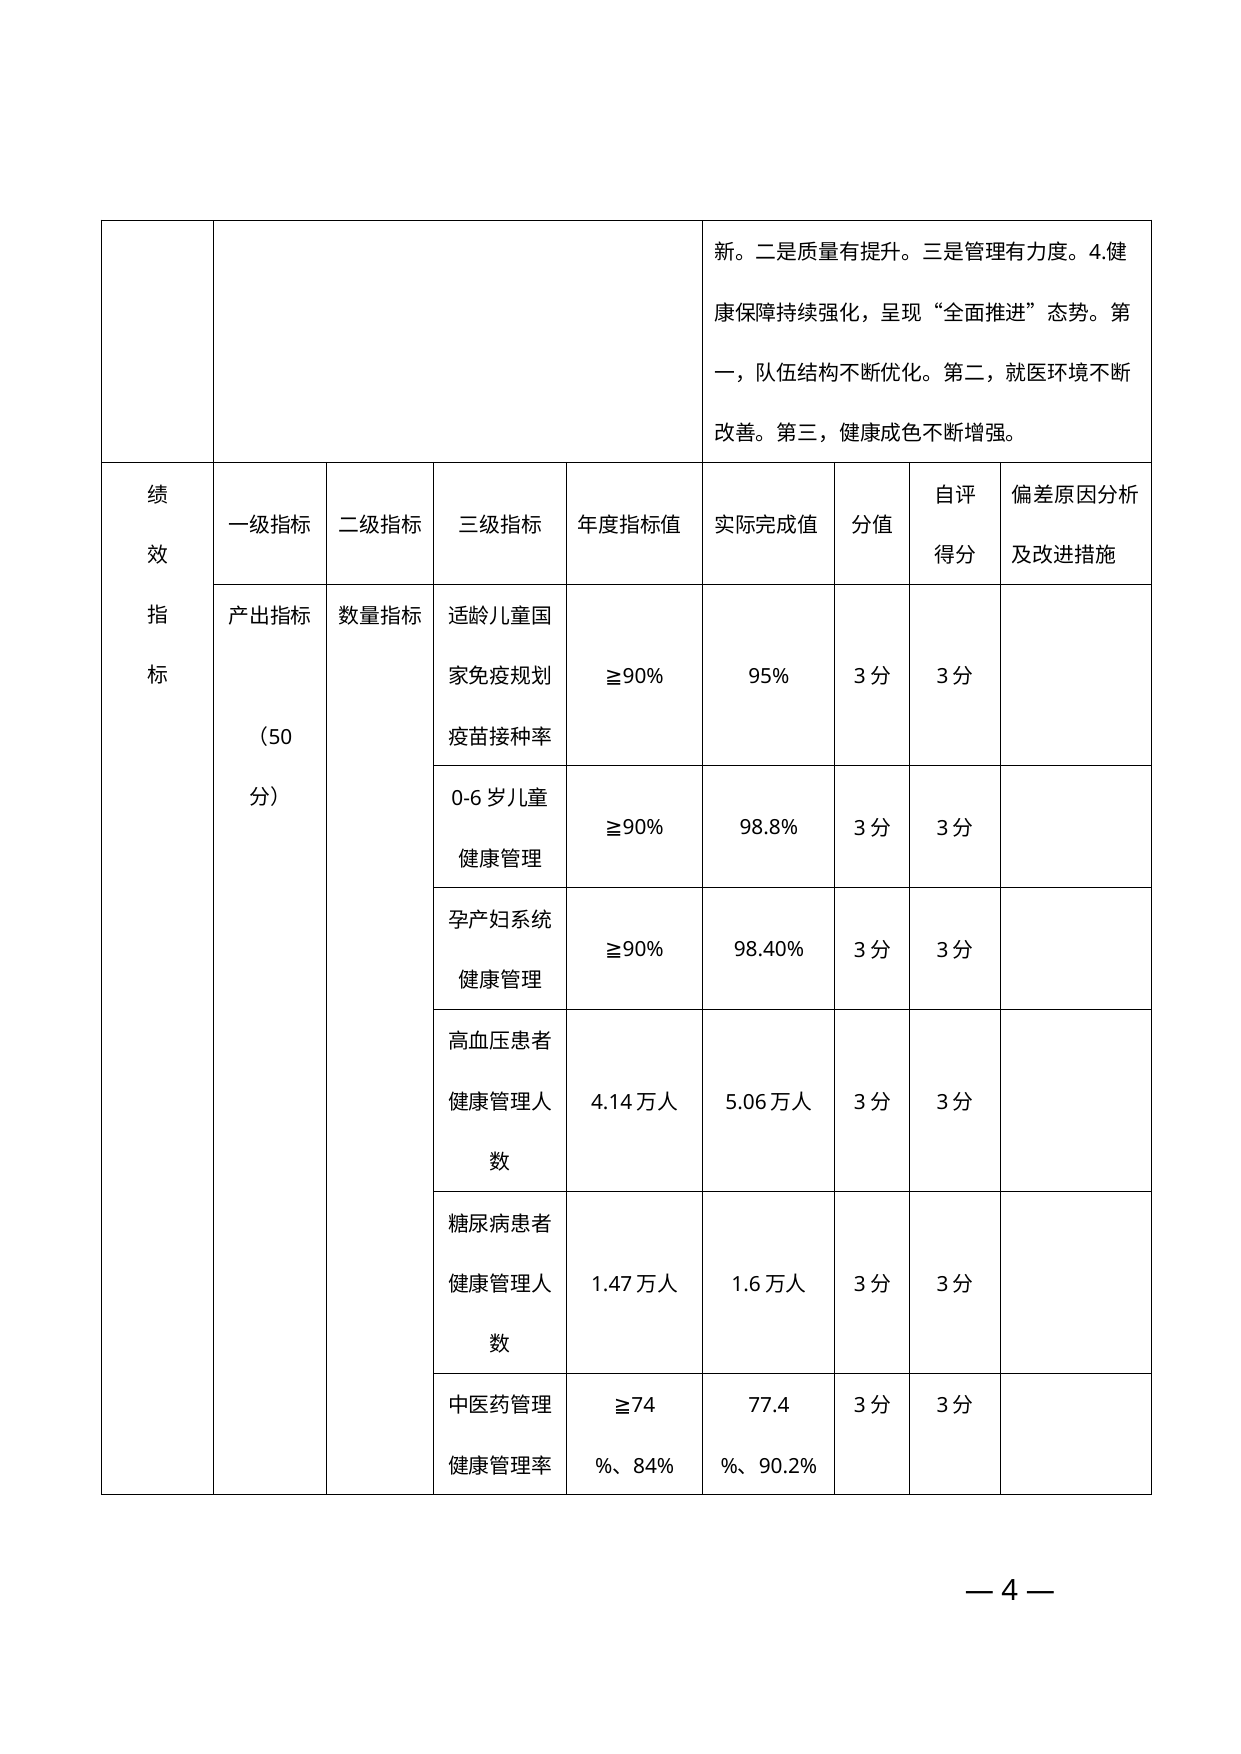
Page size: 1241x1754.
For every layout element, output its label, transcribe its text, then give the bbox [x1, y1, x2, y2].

table_cell 分值 [835, 463, 909, 583]
table_cell ≧90% [567, 766, 702, 887]
table_cell 98.40% [703, 888, 834, 1009]
table_cell 5.06万人 [703, 1010, 834, 1191]
table_cell 3分 [910, 766, 1000, 887]
table_cell 孕产妇系统健康管理 [434, 888, 566, 1009]
table_cell 98.8% [703, 766, 834, 887]
table_cell 数量指标 [327, 585, 433, 1494]
table_cell [1001, 1192, 1151, 1373]
table_cell 适龄儿童国家免疫规划疫苗接种率 [434, 585, 566, 765]
table_cell 中医药管理健康管理率（老年人、儿童） [434, 1374, 566, 1494]
table_cell 4.14万人 [567, 1010, 702, 1191]
table_cell ≧90% [567, 888, 702, 1009]
table_cell ≧74%、84% [567, 1374, 702, 1494]
table_cell [1001, 1010, 1151, 1191]
table_cell 3分 [910, 888, 1000, 1009]
table_cell 1.47万人 [567, 1192, 702, 1373]
table_cell 三级指标 [434, 463, 566, 583]
table_cell 糖尿病患者健康管理人数 [434, 1192, 566, 1373]
table_cell [1001, 888, 1151, 1009]
table_cell 3分 [910, 1374, 1000, 1494]
table_cell [1001, 766, 1151, 887]
table_cell 1.6万人 [703, 1192, 834, 1373]
table_cell 3分 [835, 585, 909, 765]
table_cell 95% [703, 585, 834, 765]
table_cell 一级指标 [214, 463, 326, 583]
table_cell 3分 [835, 888, 909, 1009]
table_cell 自评 得分 [910, 463, 1000, 583]
table_cell 年度指标值 [567, 463, 702, 583]
table_cell 实际完成值 [703, 463, 834, 583]
table_cell 3分 [835, 1374, 909, 1494]
table_cell 产出指标 （50分） [214, 585, 326, 1494]
table_cell 高血压患者健康管理人数 [434, 1010, 566, 1191]
table_cell 3分 [835, 1010, 909, 1191]
table_cell ≧90% [567, 585, 702, 765]
table_cell 77.4%、90.2% [703, 1374, 834, 1494]
table_cell 3分 [910, 1010, 1000, 1191]
table_cell 3分 [835, 766, 909, 887]
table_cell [703, 221, 1151, 462]
table_cell 3分 [910, 585, 1000, 765]
table_cell 3分 [835, 1192, 909, 1373]
table_cell 偏差原因分析及改进措施 [1001, 463, 1151, 583]
table_cell 0-6岁儿童健康管理 [434, 766, 566, 887]
table_cell 3分 [910, 1192, 1000, 1373]
table_cell [1001, 585, 1151, 765]
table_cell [214, 221, 702, 462]
table_cell 二级指标 [327, 463, 433, 583]
table_cell [1001, 1374, 1151, 1494]
table_cell 绩 效 指 标 [102, 463, 213, 1494]
